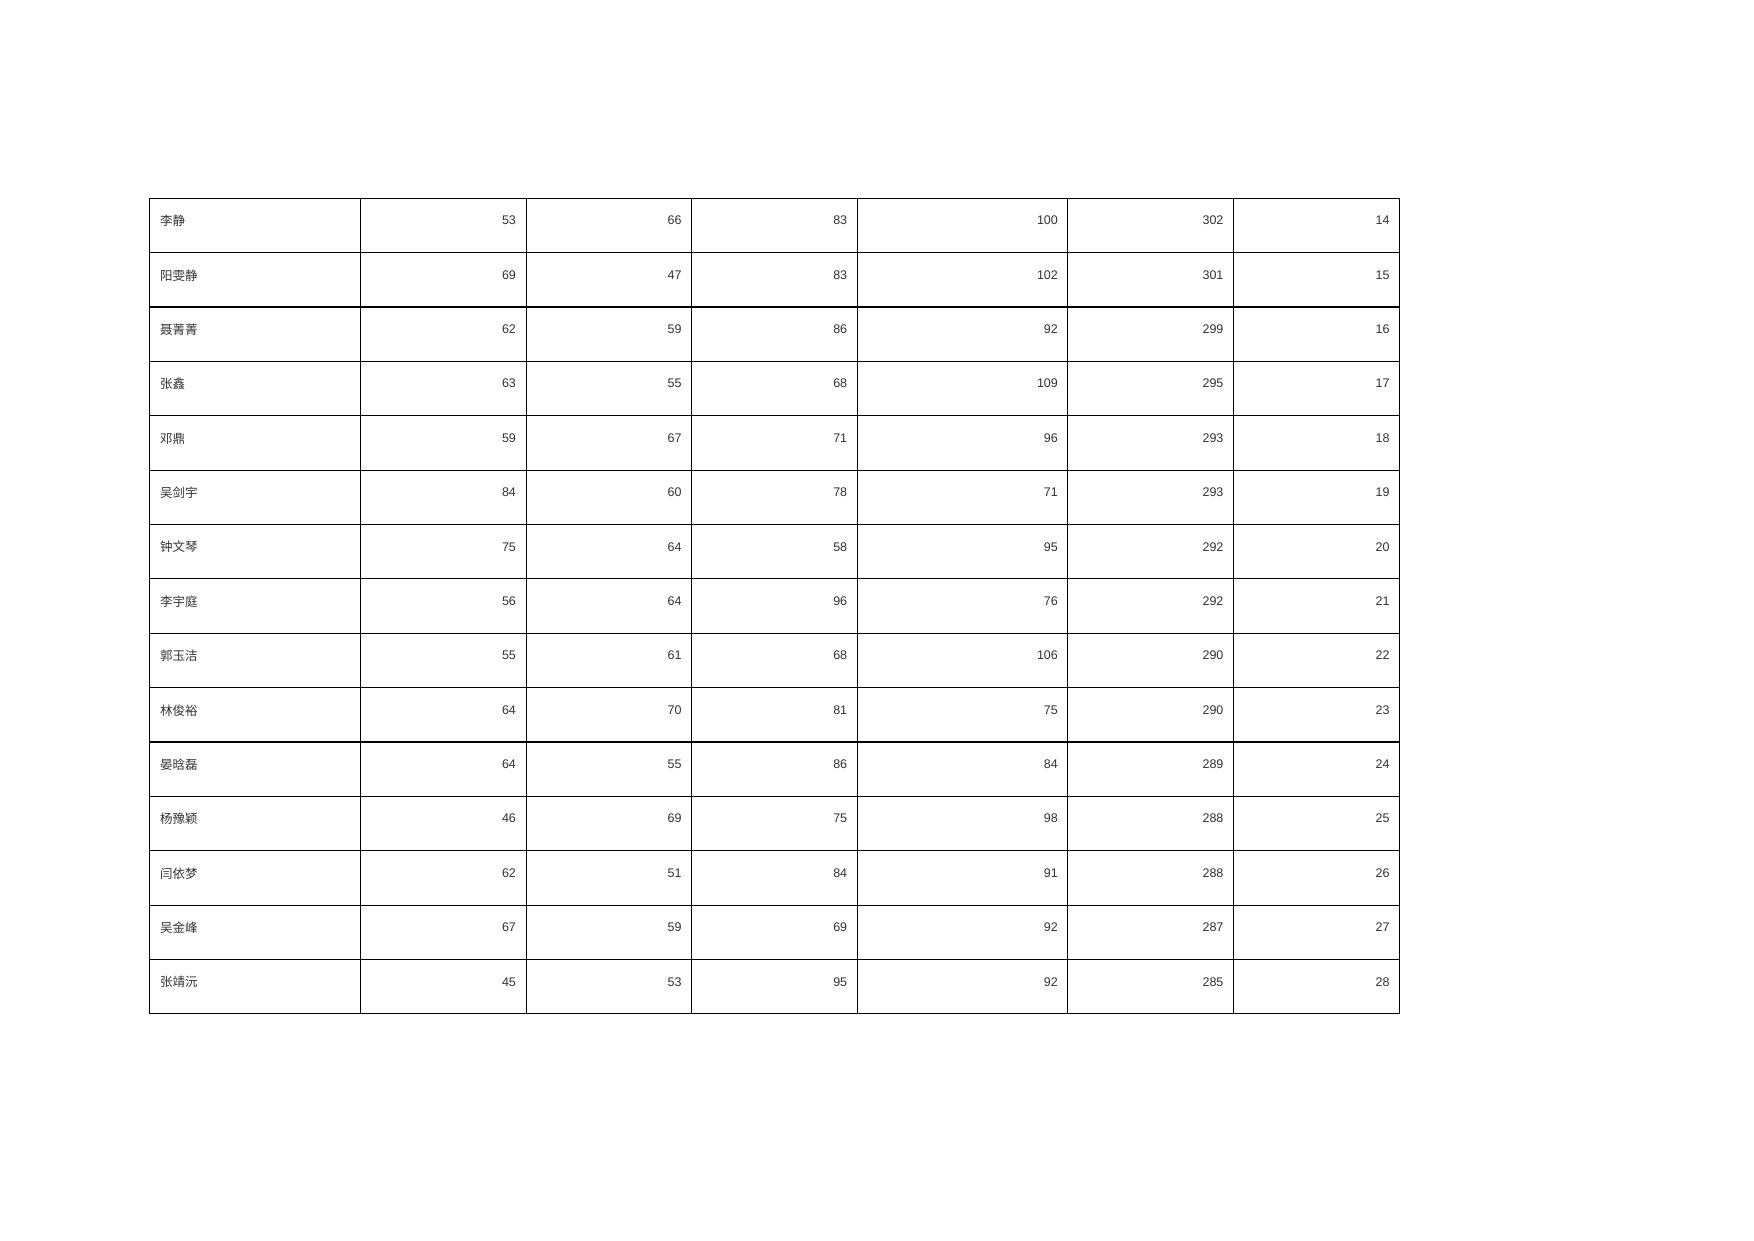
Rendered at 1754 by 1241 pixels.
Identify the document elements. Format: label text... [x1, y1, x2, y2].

table_cell 林俊裕 [150, 688, 360, 741]
table_cell 98 [858, 797, 1067, 850]
table_cell 70 [527, 688, 691, 741]
table_cell 84 [858, 743, 1067, 796]
table_cell 289 [1068, 743, 1233, 796]
table_cell 钟文琴 [150, 525, 360, 578]
table_cell 张靖沅 [150, 960, 360, 1013]
table_cell 19 [1234, 471, 1399, 524]
table_cell 63 [361, 362, 526, 415]
table_cell 14 [1234, 199, 1399, 252]
table_cell 71 [858, 471, 1067, 524]
table_cell 62 [361, 308, 526, 361]
table_cell 64 [361, 688, 526, 741]
table_cell 109 [858, 362, 1067, 415]
table_cell 68 [692, 362, 857, 415]
table_cell 91 [858, 851, 1067, 904]
table_cell 16 [1234, 308, 1399, 361]
table_cell 71 [692, 416, 857, 469]
table_cell 59 [527, 308, 691, 361]
table_cell 58 [692, 525, 857, 578]
table_cell 292 [1068, 525, 1233, 578]
table_cell 20 [1234, 525, 1399, 578]
table_cell 95 [692, 960, 857, 1013]
table_cell 吴剑宇 [150, 471, 360, 524]
table_cell 46 [361, 797, 526, 850]
table_cell 59 [527, 906, 691, 959]
table_cell 81 [692, 688, 857, 741]
table_cell 67 [361, 906, 526, 959]
table_cell 聂菁菁 [150, 308, 360, 361]
table_cell 27 [1234, 906, 1399, 959]
table_cell 96 [692, 579, 857, 633]
table_cell 95 [858, 525, 1067, 578]
table_cell 106 [858, 634, 1067, 687]
table_cell 17 [1234, 362, 1399, 415]
table_cell 53 [361, 199, 526, 252]
table_cell 75 [361, 525, 526, 578]
table_cell 84 [361, 471, 526, 524]
table_cell 李静 [150, 199, 360, 252]
table_cell 杨豫颖 [150, 797, 360, 850]
table_cell 75 [858, 688, 1067, 741]
table_cell 55 [527, 743, 691, 796]
table_cell 92 [858, 308, 1067, 361]
table_cell 92 [858, 960, 1067, 1013]
table_cell 285 [1068, 960, 1233, 1013]
table_cell 293 [1068, 471, 1233, 524]
table_cell 闫依梦 [150, 851, 360, 904]
table_cell 61 [527, 634, 691, 687]
table_cell 62 [361, 851, 526, 904]
table_cell 67 [527, 416, 691, 469]
table_cell 55 [361, 634, 526, 687]
table_cell 28 [1234, 960, 1399, 1013]
table_cell 64 [361, 743, 526, 796]
table_cell 288 [1068, 797, 1233, 850]
table_cell 83 [692, 253, 857, 306]
table_cell 张鑫 [150, 362, 360, 415]
table_cell 18 [1234, 416, 1399, 469]
table_cell 100 [858, 199, 1067, 252]
table_cell 53 [527, 960, 691, 1013]
table_cell 23 [1234, 688, 1399, 741]
table_cell 86 [692, 308, 857, 361]
table_cell 郭玉洁 [150, 634, 360, 687]
table_cell 21 [1234, 579, 1399, 633]
table_cell 288 [1068, 851, 1233, 904]
table_cell 86 [692, 743, 857, 796]
table_cell 15 [1234, 253, 1399, 306]
table_cell 45 [361, 960, 526, 1013]
table_cell 69 [527, 797, 691, 850]
table_cell 吴金峰 [150, 906, 360, 959]
table_cell 66 [527, 199, 691, 252]
table_cell 84 [692, 851, 857, 904]
table_cell 22 [1234, 634, 1399, 687]
table_cell 69 [361, 253, 526, 306]
table_cell 292 [1068, 579, 1233, 633]
table_cell 56 [361, 579, 526, 633]
table_cell 293 [1068, 416, 1233, 469]
table_cell 69 [692, 906, 857, 959]
table_cell 26 [1234, 851, 1399, 904]
table_cell 302 [1068, 199, 1233, 252]
table_cell 96 [858, 416, 1067, 469]
table_cell 59 [361, 416, 526, 469]
table_cell 102 [858, 253, 1067, 306]
table_cell 60 [527, 471, 691, 524]
table_cell 78 [692, 471, 857, 524]
table_cell 299 [1068, 308, 1233, 361]
table_cell 68 [692, 634, 857, 687]
table_cell 51 [527, 851, 691, 904]
table_cell 李宇庭 [150, 579, 360, 633]
table_cell 75 [692, 797, 857, 850]
table_cell 55 [527, 362, 691, 415]
table_cell 64 [527, 579, 691, 633]
table_cell 阳雯静 [150, 253, 360, 306]
table_cell 邓鼎 [150, 416, 360, 469]
table_cell 301 [1068, 253, 1233, 306]
table_cell 64 [527, 525, 691, 578]
table_cell 76 [858, 579, 1067, 633]
table_cell 晏晗磊 [150, 743, 360, 796]
table_cell 24 [1234, 743, 1399, 796]
table_cell 295 [1068, 362, 1233, 415]
table_cell 287 [1068, 906, 1233, 959]
table_cell 290 [1068, 688, 1233, 741]
table_cell 25 [1234, 797, 1399, 850]
table_cell 47 [527, 253, 691, 306]
table_cell 92 [858, 906, 1067, 959]
table_cell 83 [692, 199, 857, 252]
table_cell 290 [1068, 634, 1233, 687]
